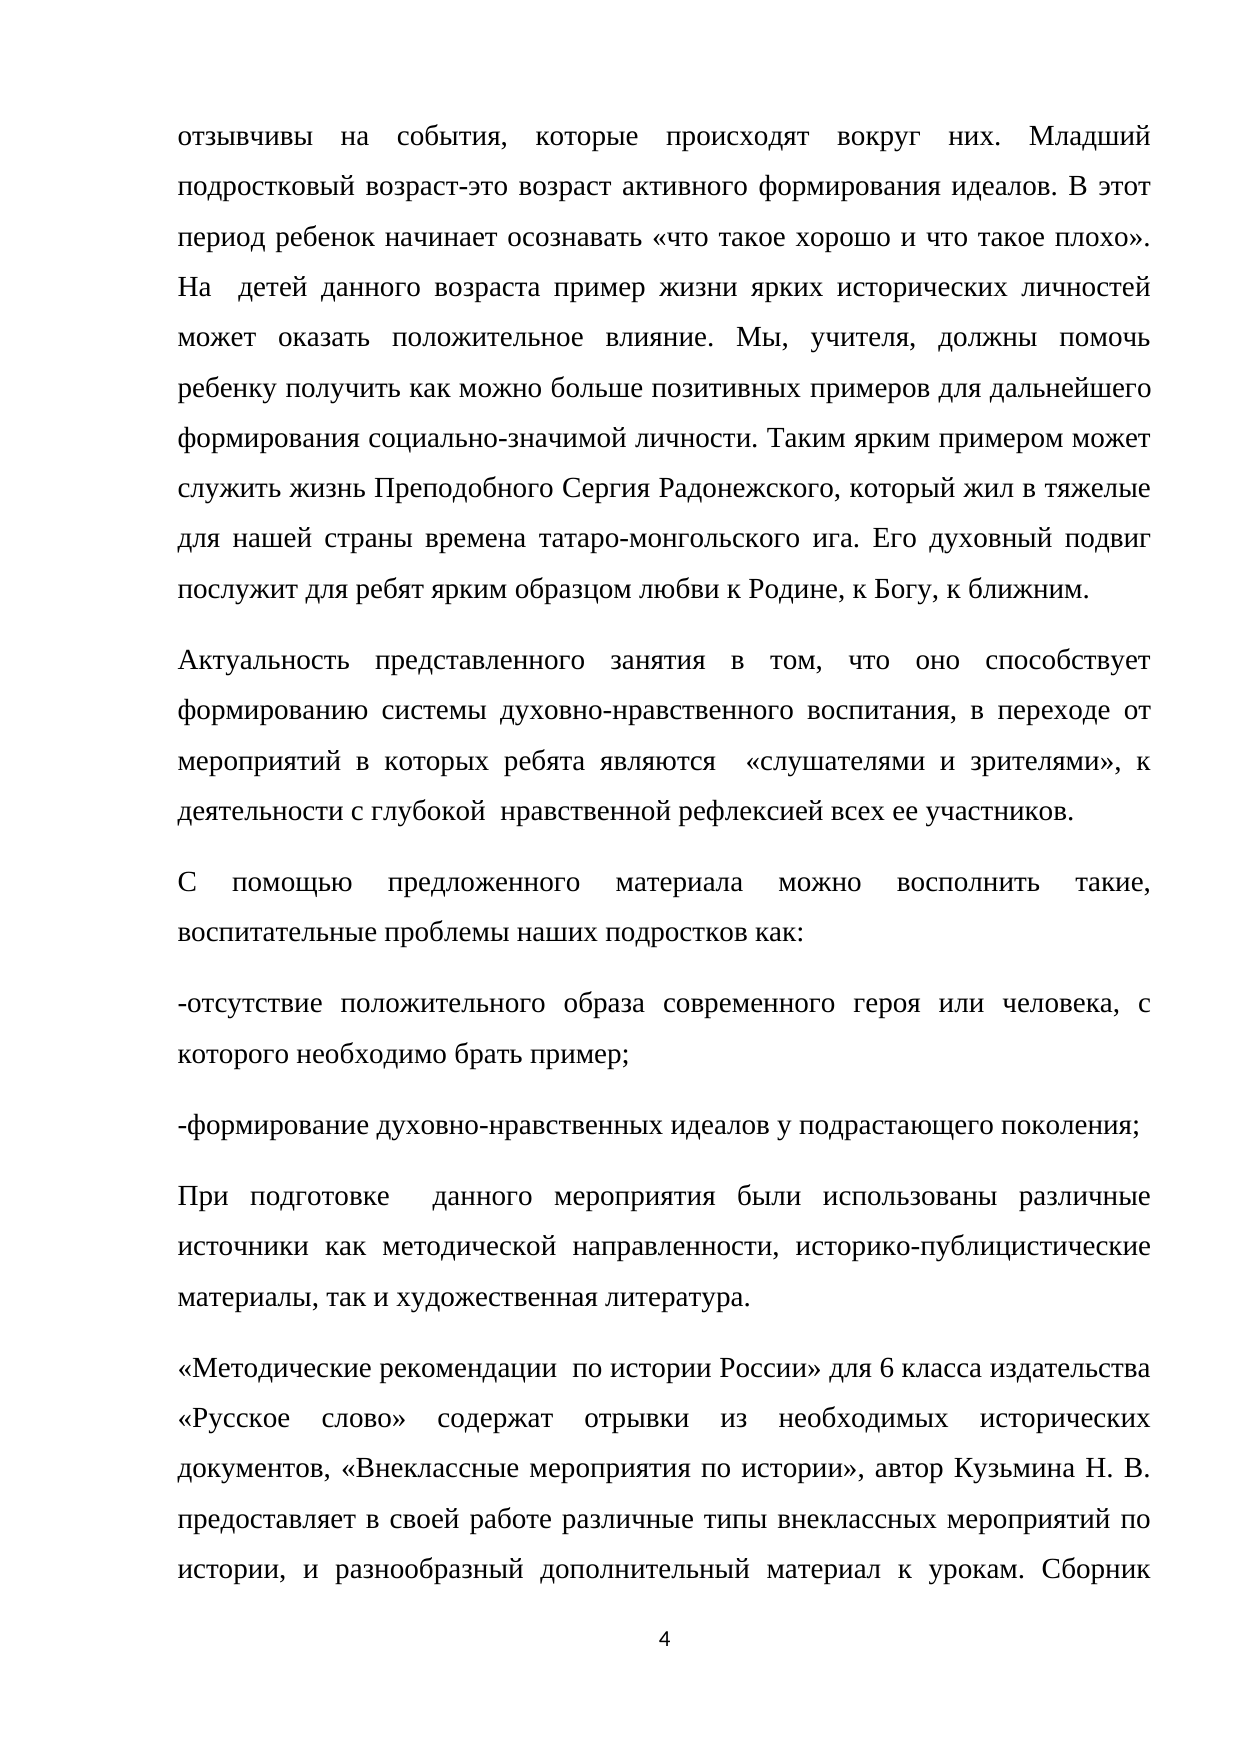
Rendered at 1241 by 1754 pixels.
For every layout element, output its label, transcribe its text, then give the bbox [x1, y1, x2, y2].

text -формирование духовно-нравственных идеалов у подрастающего поколения; [177, 1107, 1152, 1141]
text Актуальность представленного занятия в том, что оно способствует формированию системы духовно-нравственного воспитания, в переходе от мероприятий в которых ребята являются «слушателями и зрителями», к деятельности с глубокой нравственной рефлексией всех ее участников. [177, 642, 1152, 827]
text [177, 118, 1152, 604]
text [177, 1350, 1152, 1585]
text При подготовке данного мероприятия были использованы различные источники как методической направленности, историко-публицистические материалы, так и художественная литература. [177, 1178, 1152, 1312]
text С помощью предложенного материала можно восполнить такие, воспитательные проблемы наших подростков как: [177, 864, 1152, 948]
text -отсутствие положительного образа современного героя или человека, с которого необходимо брать пример; [177, 986, 1152, 1069]
